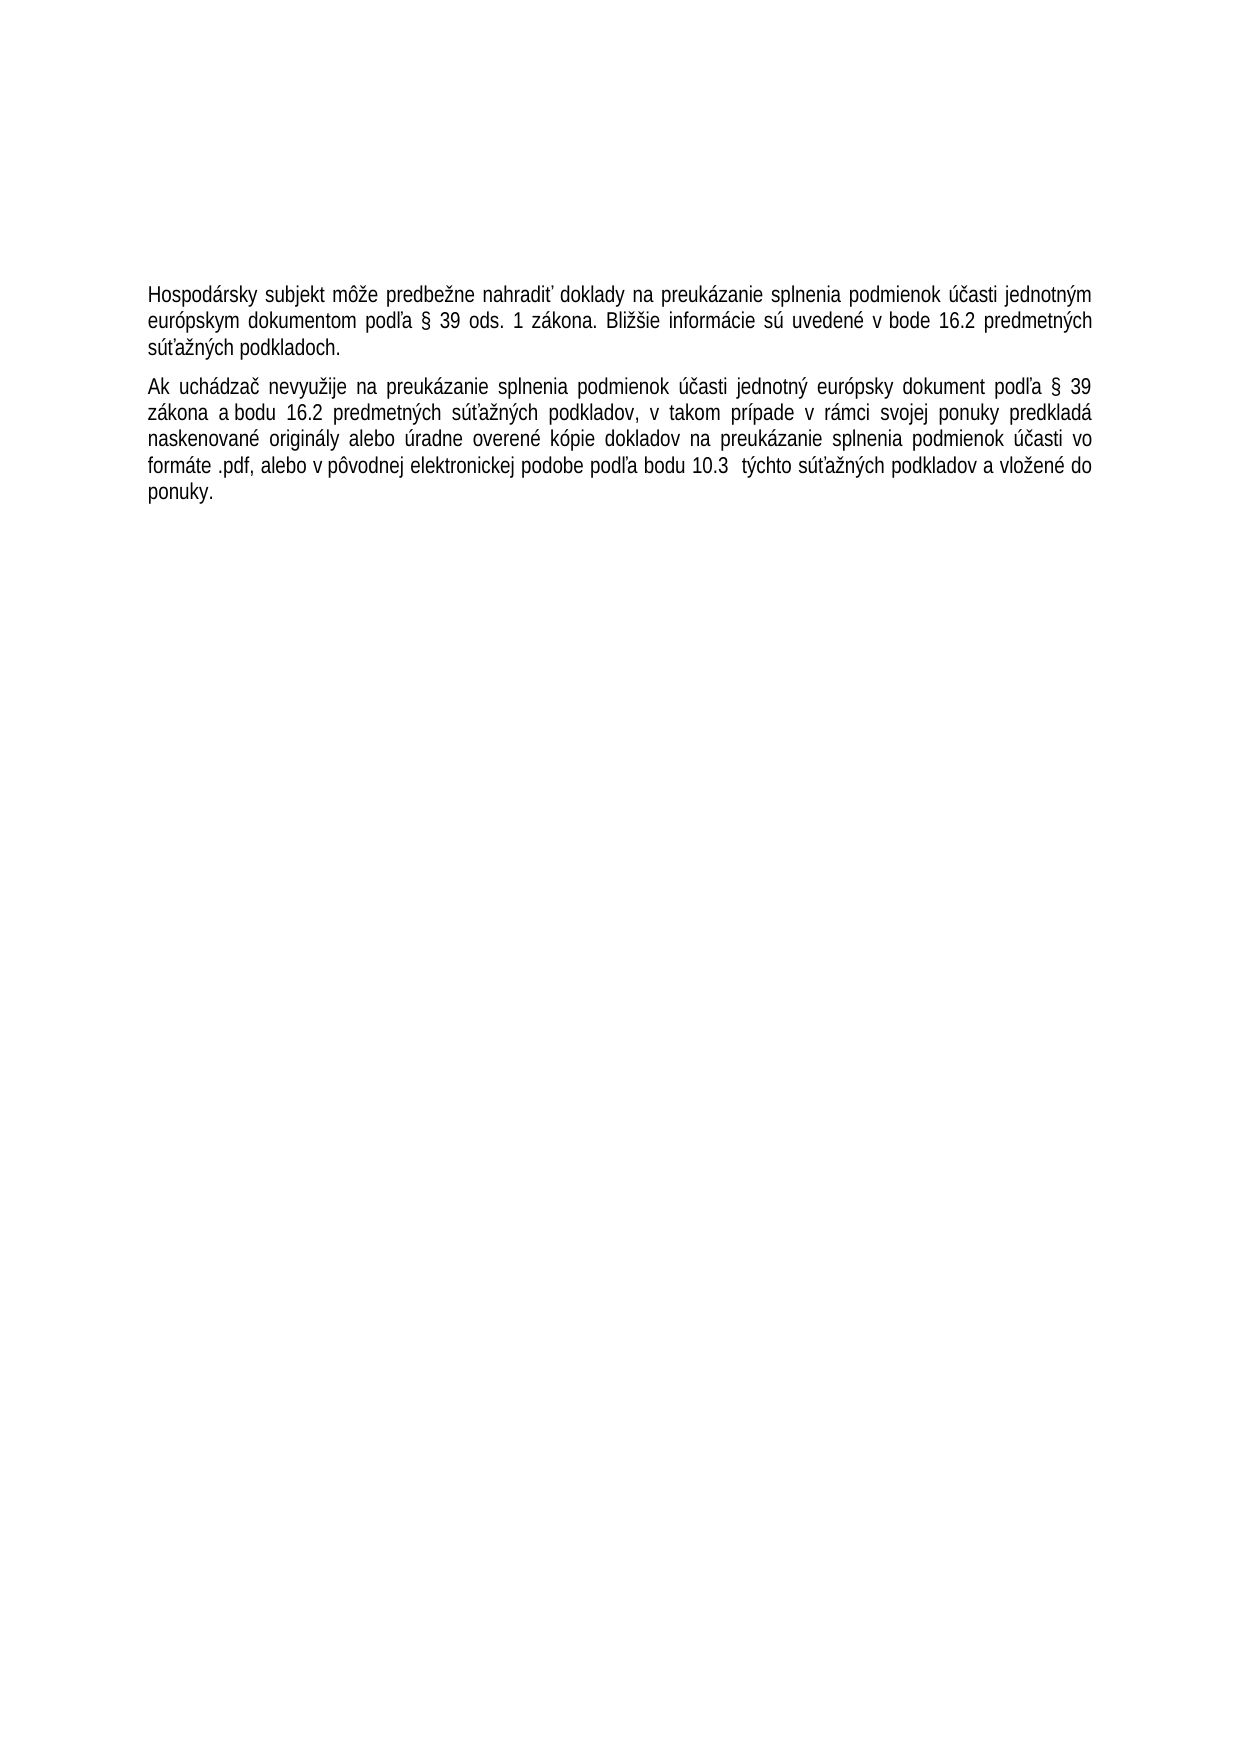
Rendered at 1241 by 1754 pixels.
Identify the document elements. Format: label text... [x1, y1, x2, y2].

text Ak uchádzač nevyužije na preukázanie splnenia podmienok účasti jednotný európsky dokument podľa § 39 zákona a bodu 16.2 predmetných súťažných podkladov, v takom prípade v rámci svojej ponuky predkladá naskenované originály alebo úradne overené kópie dokladov na preukázanie splnenia podmienok účasti vo formáte .pdf, alebo v pôvodnej elektronickej podobe podľa bodu 10.3 týchto súťažných podkladov a vložené do ponuky. [148, 373, 1093, 504]
text Hospodársky subjekt môže predbežne nahradiť doklady na preukázanie splnenia podmienok účasti jednotným európskym dokumentom podľa § 39 ods. 1 zákona. Bližšie informácie sú uvedené v bode 16.2 predmetných súťažných podkladoch. [148, 281, 1093, 360]
